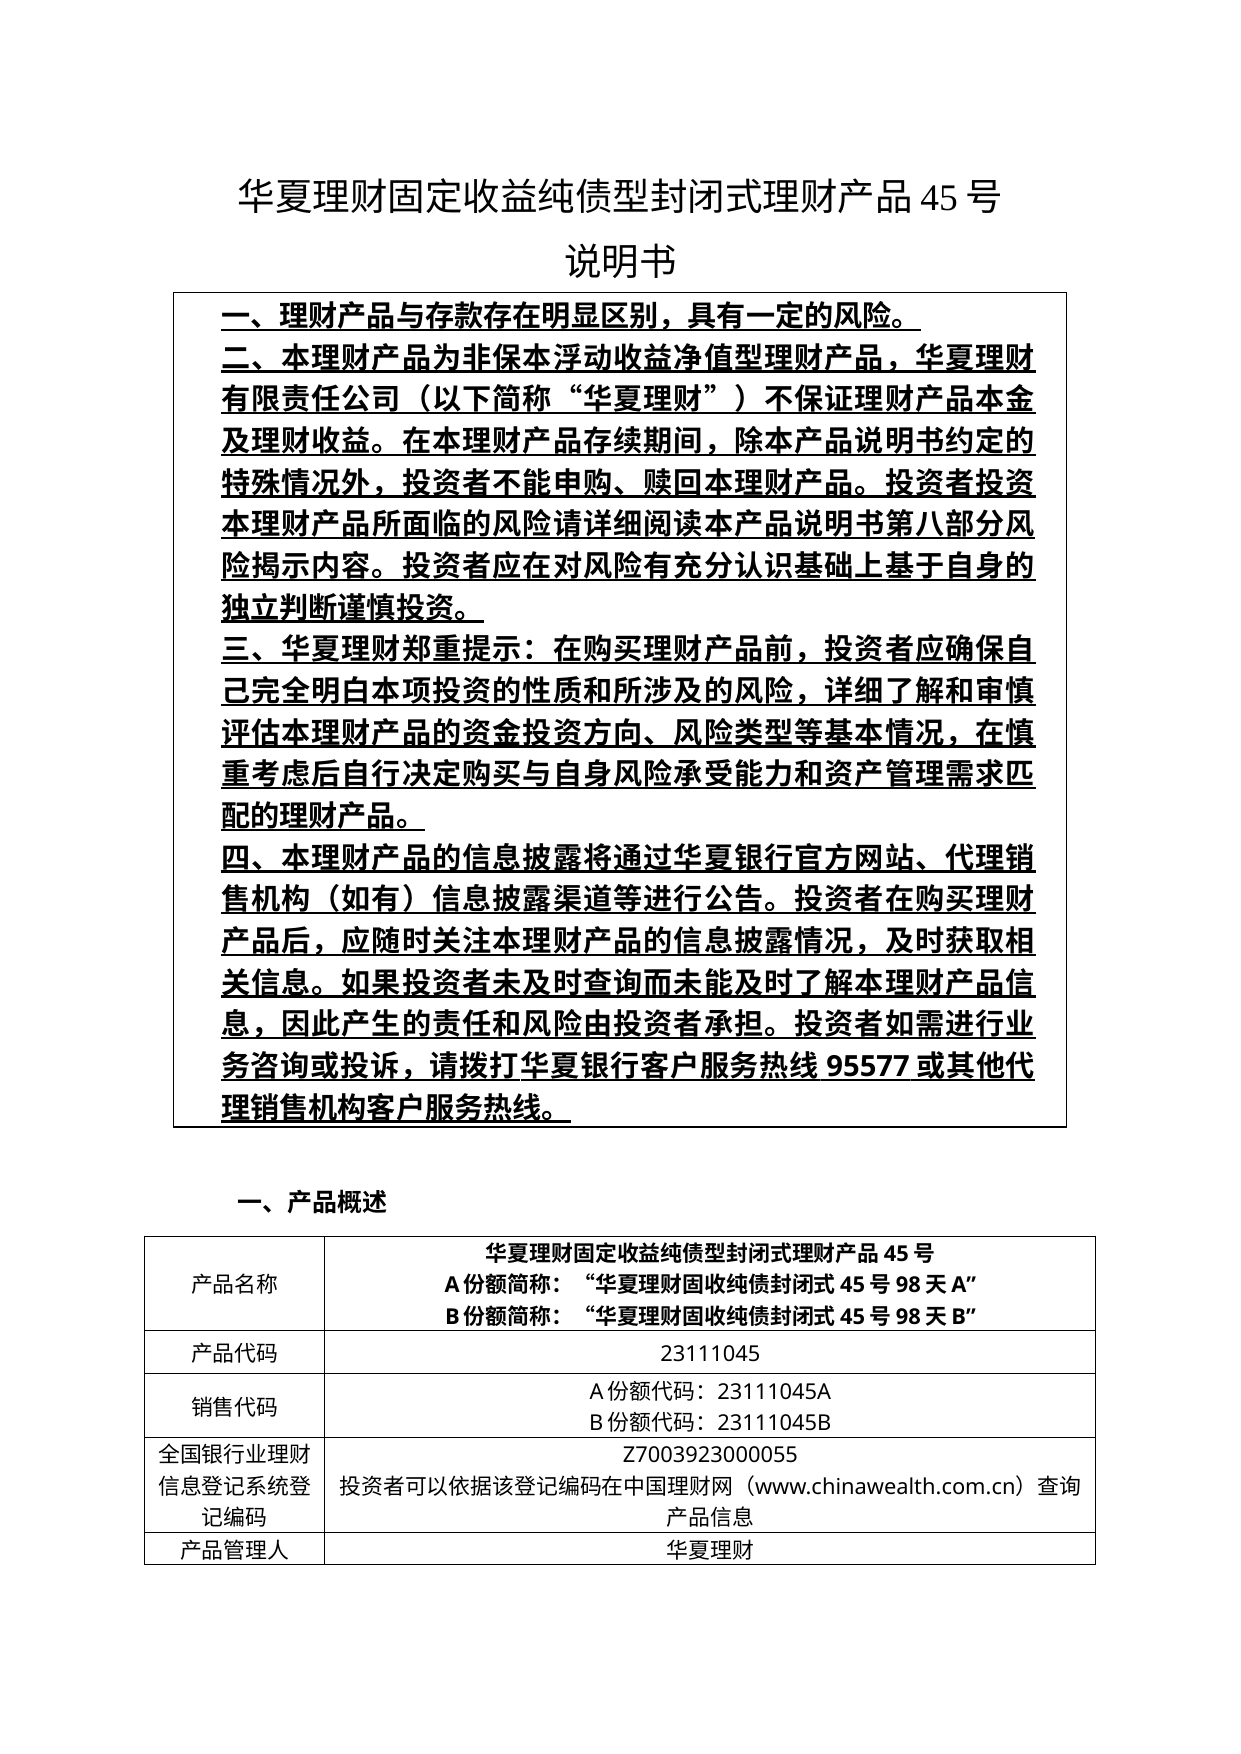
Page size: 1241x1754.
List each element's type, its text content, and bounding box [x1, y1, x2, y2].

text 华夏理财固定收益纯债型封闭式理财产品45号 [187, 162, 1053, 227]
text 说明书 [187, 227, 1053, 292]
table_cell 销售代码 [145, 1374, 324, 1437]
table_cell 23111045 [325, 1331, 1095, 1373]
table_header 华夏理财固定收益纯债型封闭式理财产品45号 A份额简称：“华夏理财固收纯债封闭式45号98天A” B份额简称：“华夏理财固收纯债封闭式45号98天B” [325, 1237, 1095, 1330]
text 一、产品概述 [187, 1178, 1053, 1219]
table_cell 全国银行业理财信息登记系统登记编码 [145, 1438, 324, 1532]
table_cell 华夏理财 [325, 1533, 1095, 1564]
table_header 一、理财产品与存款存在明显区别，具有一定的风险。 二、本理财产品为非保本浮动收益净值型理财产品，华夏理财有限责任公司（以下简称“华夏理财”）不保证理财产品本金及理财收益。在本理财产品存续期间，除本产品说明书约定的特殊情况外，投资者不能申购、赎回本理财产品。投资者投资本理财产品所面临的风险请详细阅读本产品说明书第八部分风险揭示内容。投资者应在对风险有充分认识基础上基于自身的独立判断谨慎投资。 三、华夏理财郑重提示：在购买理财产品前，投资者应确保自己完全明白本项投资的性质和所涉及的风险，详细了解和审慎评估本理财产品的资金投资方向、风险类型等基本情况，在慎重考虑后自行决定购买与自身风险承受能力和资产管理需求匹配的理财产品。 四、本理财产品的信息披露将通过华夏银行官方网站、代理销售机构（如有）信息披露渠道等进行公告。投资者在购买理财产品后，应随时关注本理财产品的信息披露情况，及时获取相关信息。如果投资者未及时查询而未能及时了解本理财产品信息，因此产生的责任和风险由投资者承担。投资者如需进行业务咨询或投诉，请拨打华夏银行客户服务热线95577或其他代理销售机构客户服务热线。 [174, 293, 1066, 1126]
table_cell 产品管理人 /管理人 [145, 1533, 324, 1564]
table_header 产品名称 [145, 1237, 324, 1330]
table_cell A份额代码：23111045A B份额代码：23111045B [325, 1374, 1095, 1437]
table_cell Z7003923000055 投资者可以依据该登记编码在中国理财网（www.chinawealth.com.cn）查询产品信息 [325, 1438, 1095, 1532]
table_cell 产品代码 [145, 1331, 324, 1373]
